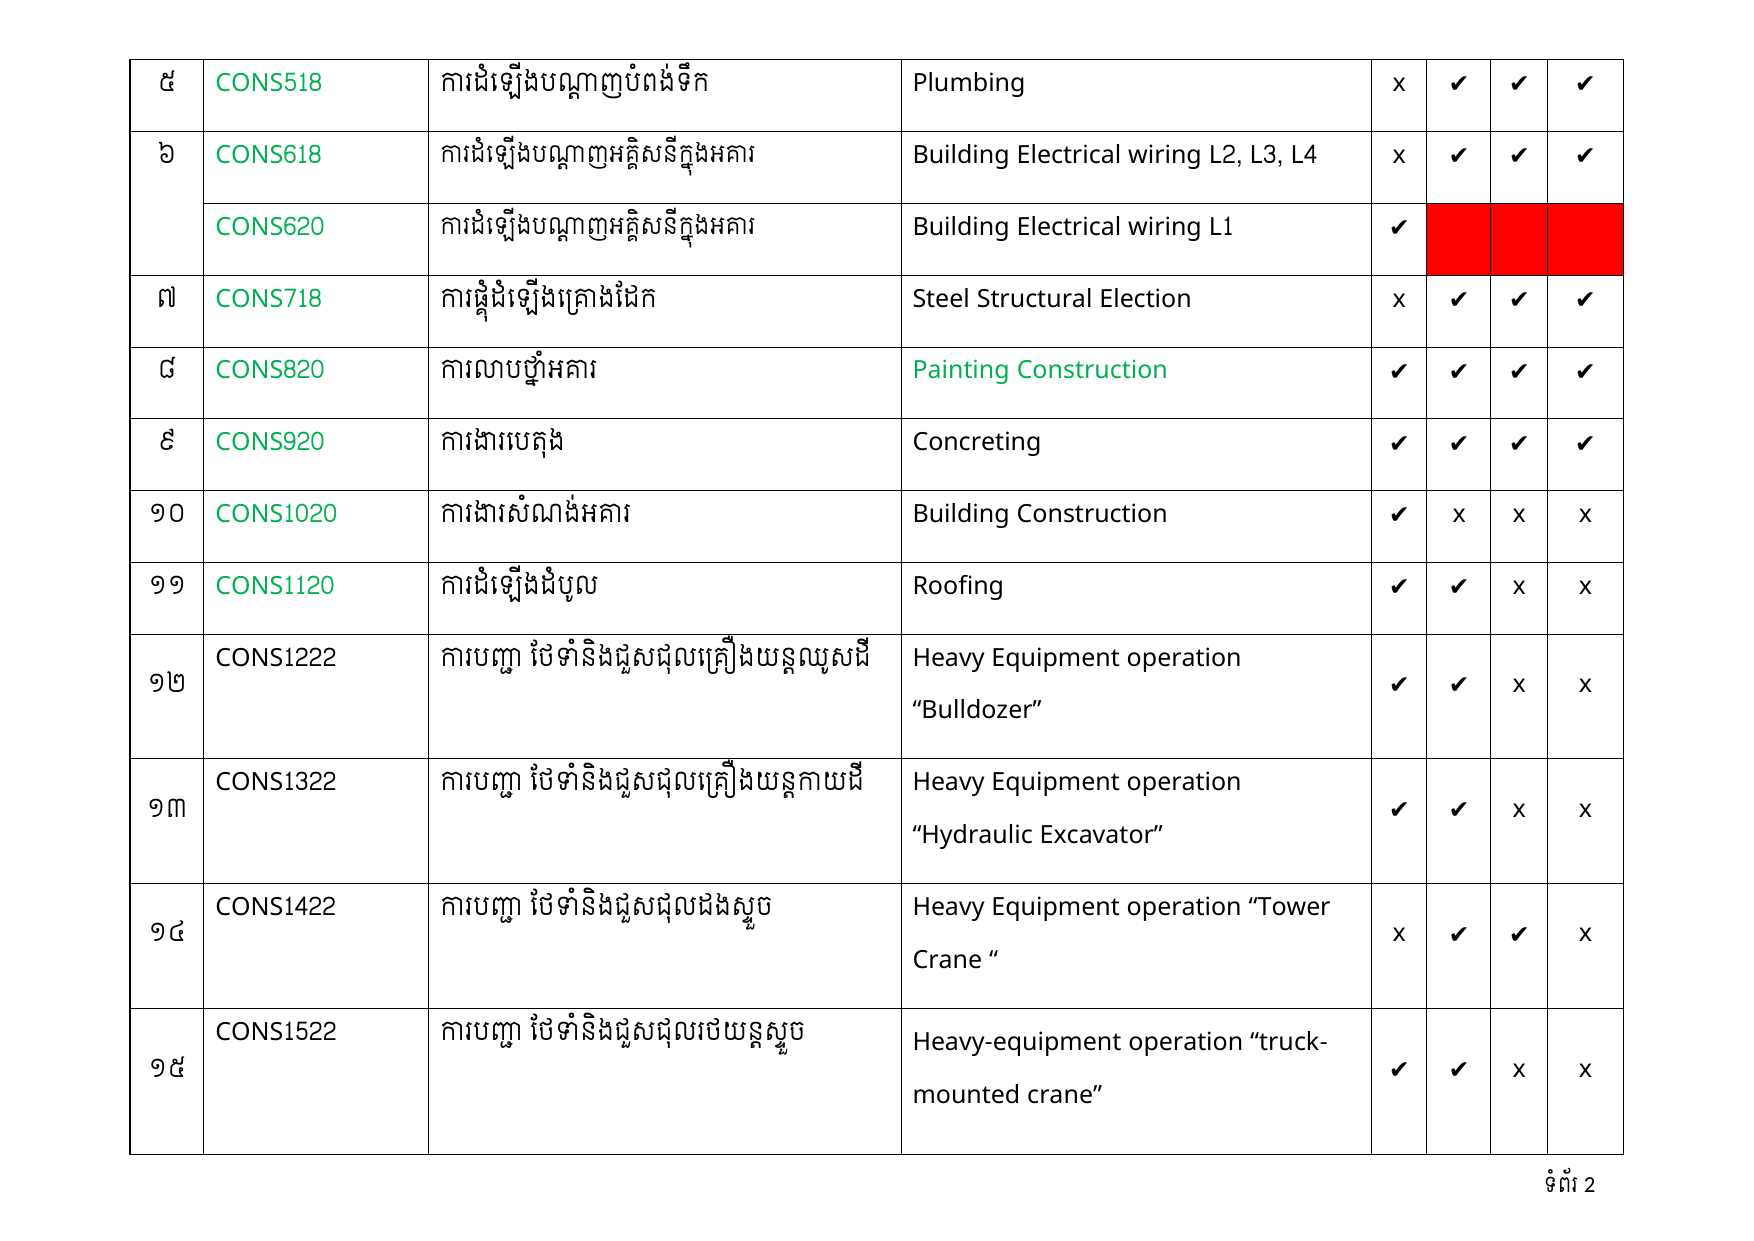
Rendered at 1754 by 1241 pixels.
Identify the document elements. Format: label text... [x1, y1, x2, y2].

table_cell ✔ [1427, 884, 1490, 1008]
table_cell ✔ [1427, 348, 1490, 418]
table_cell ១៣ [131, 759, 203, 883]
table_cell ៥ [131, 60, 203, 131]
table_cell CONS1422 [204, 884, 428, 1008]
table_cell Heavy Equipment operation “Bulldozer” [902, 635, 1371, 758]
table_cell CONS620 [204, 204, 428, 275]
table_cell CONS1522 [204, 1009, 428, 1154]
table_cell ការដំឡើងដំបូល [429, 563, 901, 634]
table_cell ✔ [1372, 348, 1426, 418]
table_cell x [1548, 884, 1623, 1008]
table_cell Building Electrical wiring L2, L3, L4 [902, 132, 1371, 203]
table_cell Heavy Equipment operation “Tower Crane “ [902, 884, 1371, 1008]
table_cell CONS1222 [204, 635, 428, 758]
table_cell x [1491, 635, 1547, 758]
table_cell Painting Construction [902, 348, 1371, 418]
table_cell ការដំឡើងបណ្តាញបំពង់ទឹក [429, 60, 901, 131]
table_cell ✔ [1548, 60, 1623, 131]
table_cell ✔ [1548, 276, 1623, 347]
table_cell ការដំឡើងបណ្តាញអគ្គិសនីក្នុងអគារ [429, 132, 901, 203]
table_cell ការផ្គុំដំឡើងគ្រោងដែក [429, 276, 901, 347]
table_cell x [1372, 132, 1426, 203]
table_cell ✔ [1427, 1009, 1490, 1154]
table_cell x [1548, 635, 1623, 758]
table_cell x [1548, 563, 1623, 634]
table_cell ការបញ្ជា ថែទាំនិងជួសជុលដងស្ទួច [429, 884, 901, 1008]
table_cell ការងារបេតុង [429, 419, 901, 490]
table_cell ការបញ្ជា ថែទាំនិងជួសជុលគ្រឿងយន្តឈូសដី [429, 635, 901, 758]
table_cell ការបញ្ជា ថែទាំនិងជួសជុលគ្រឿងយន្តកាយដី [429, 759, 901, 883]
table_cell CONS820 [204, 348, 428, 418]
table_cell ១៥ [131, 1009, 203, 1154]
table_cell ✔ [1372, 204, 1426, 275]
table_cell Steel Structural Election [902, 276, 1371, 347]
table_cell ការដំឡើងបណ្តាញអគ្គិសនីក្នុងអគារ [429, 204, 901, 275]
table_cell x [1548, 491, 1623, 562]
table_cell CONS920 [204, 419, 428, 490]
table_cell x [1548, 1009, 1623, 1154]
table_cell x [1372, 60, 1426, 131]
table_cell ការលាបថ្នាំអគារ [429, 348, 901, 418]
table_cell ✔ [1427, 635, 1490, 758]
table_cell x [1491, 563, 1547, 634]
table_cell ✔ [1427, 276, 1490, 347]
table_cell Roofing [902, 563, 1371, 634]
table_cell ១១ [131, 563, 203, 634]
table_cell ✔ [1372, 1009, 1426, 1154]
table_cell CONS1322 [204, 759, 428, 883]
table_cell ✔ [1427, 759, 1490, 883]
table_cell CONS518 [204, 60, 428, 131]
table_cell ៦ [131, 132, 203, 275]
table_cell ✔ [1427, 132, 1490, 203]
table_cell ✔ [1491, 276, 1547, 347]
table_cell ✔ [1491, 419, 1547, 490]
table_cell ✔ [1548, 348, 1623, 418]
table_cell x [1372, 276, 1426, 347]
table_cell Plumbing [902, 60, 1371, 131]
table_cell [1491, 204, 1547, 275]
table_cell ១០ [131, 491, 203, 562]
table_cell CONS718 [204, 276, 428, 347]
table_cell x [1372, 884, 1426, 1008]
table_cell ✔ [1372, 491, 1426, 562]
table_cell ✔ [1372, 635, 1426, 758]
table_cell x [1491, 491, 1547, 562]
table_cell ៩ [131, 419, 203, 490]
table_cell CONS1020 [204, 491, 428, 562]
table_cell ✔ [1372, 759, 1426, 883]
table_cell ✔ [1427, 60, 1490, 131]
table_cell ✔ [1548, 132, 1623, 203]
table_cell ១២ [131, 635, 203, 758]
table_cell ✔ [1491, 132, 1547, 203]
table_cell ✔ [1548, 419, 1623, 490]
table_cell [1427, 204, 1490, 275]
table_cell CONS1120 [204, 563, 428, 634]
table_cell x [1491, 1009, 1547, 1154]
table_cell ✔ [1427, 563, 1490, 634]
table_cell ១៤ [131, 884, 203, 1008]
table_cell ✔ [1491, 60, 1547, 131]
table_cell Heavy Equipment operation “Hydraulic Excavator” [902, 759, 1371, 883]
table_cell ✔ [1372, 563, 1426, 634]
table_cell ការងារសំណង់អគារ [429, 491, 901, 562]
table_cell ✔ [1491, 348, 1547, 418]
table_cell ✔ [1491, 884, 1547, 1008]
table_cell ការបញ្ជា ថែទាំនិងជួសជុលរថយន្តស្ទួច [429, 1009, 901, 1154]
table_cell Building Electrical wiring L1 [902, 204, 1371, 275]
table_cell Concreting [902, 419, 1371, 490]
table_cell ៨ [131, 348, 203, 418]
table_cell CONS618 [204, 132, 428, 203]
table_cell [1548, 204, 1623, 275]
table_cell Building Construction [902, 491, 1371, 562]
table_cell x [1548, 759, 1623, 883]
table_cell ✔ [1372, 419, 1426, 490]
table_cell x [1427, 491, 1490, 562]
table_cell x [1491, 759, 1547, 883]
table_cell ✔ [1427, 419, 1490, 490]
table_cell ៧ [131, 276, 203, 347]
table_cell Heavy-equipment operation “truck-mounted crane” [902, 1009, 1371, 1154]
